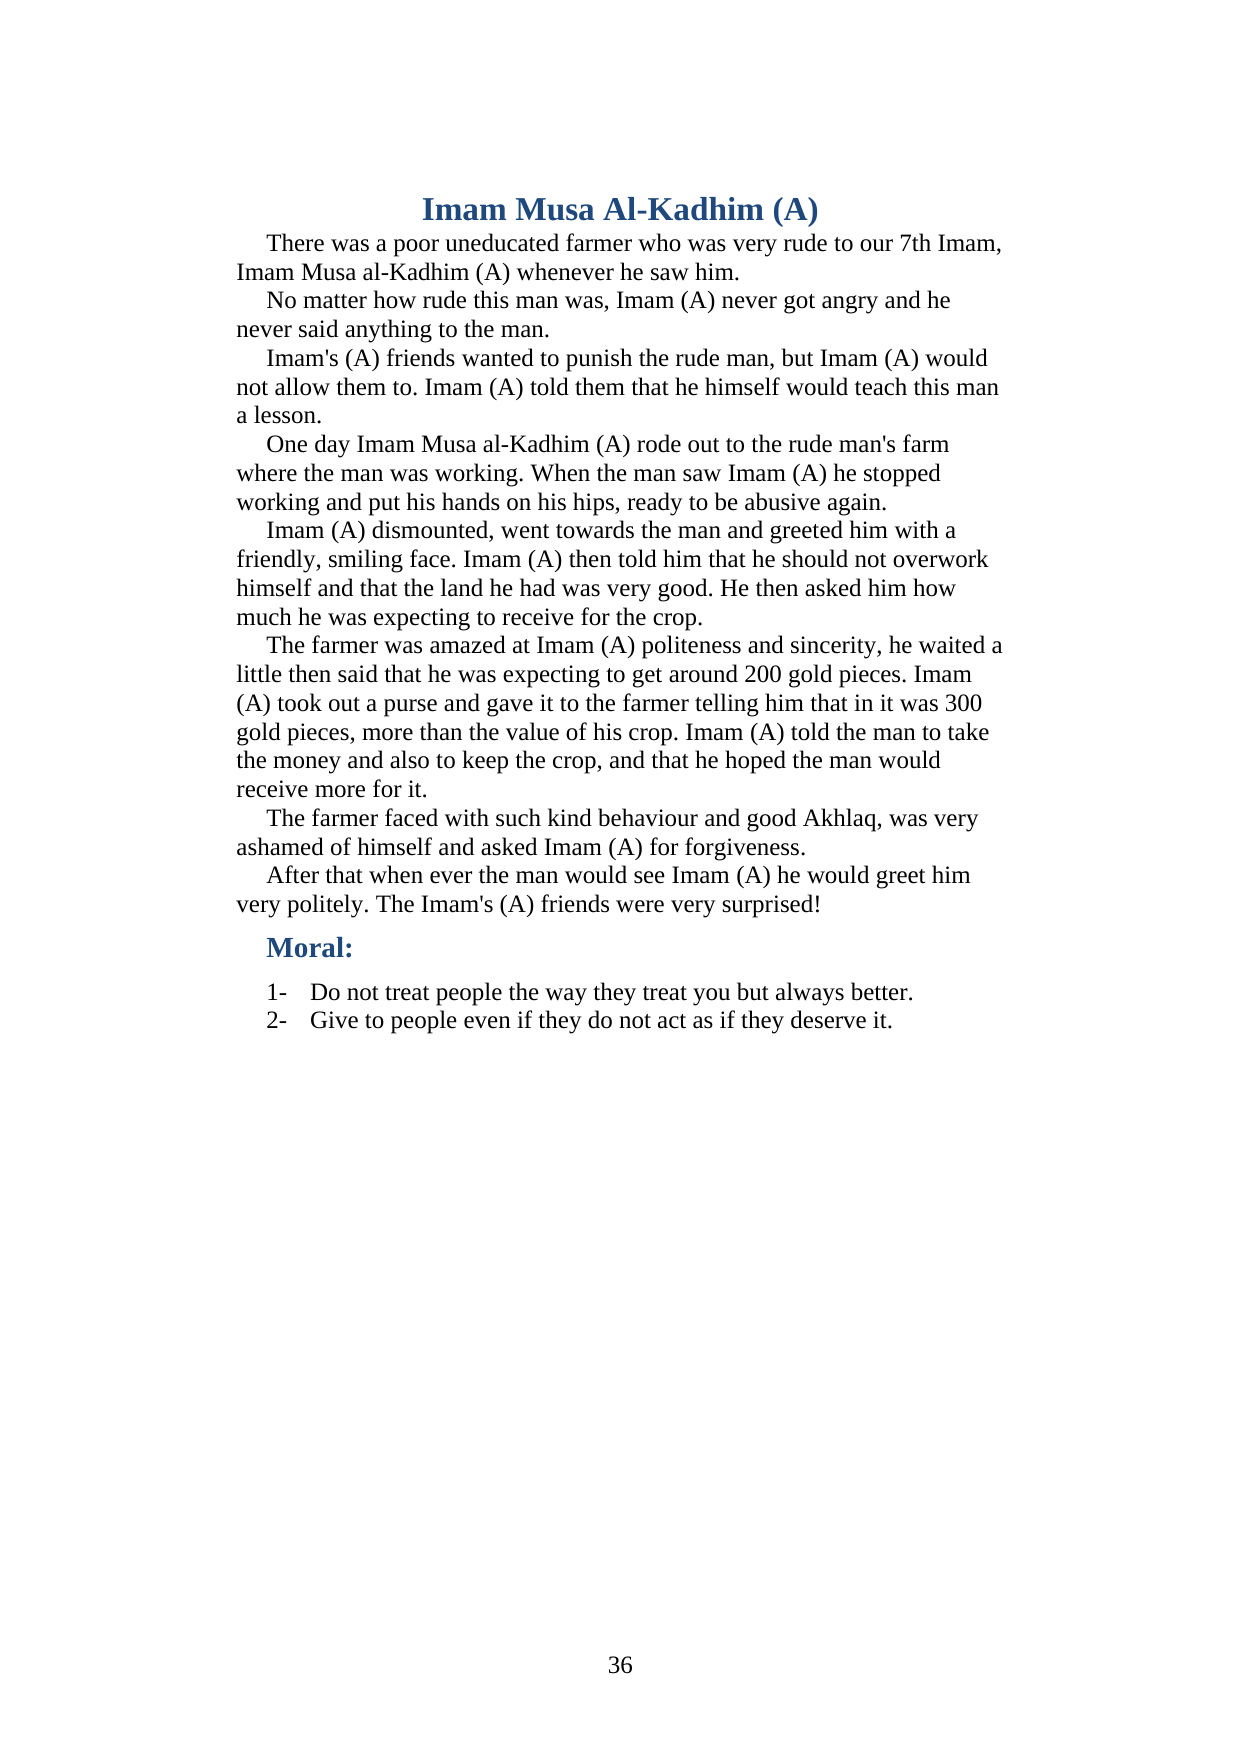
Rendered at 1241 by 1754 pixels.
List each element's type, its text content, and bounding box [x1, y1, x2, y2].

text After that when ever the man would see Imam (A) he would greet him very politely. The Imam's (A) friends were very surprised! [236, 861, 1004, 918]
subtitle Moral: [236, 931, 1004, 964]
text Imam (A) dismounted, went towards the man and greeted him with a friendly, smiling face. Imam (A) then told him that he should not overwork himself and that the land he had was very good. He then asked him how much he was expecting to receive for the crop. [236, 516, 1004, 631]
list Do not treat people the way they treat you but always better. [266, 977, 1004, 1005]
text No matter how rude this man was, Imam (A) never got angry and he never said anything to the man. [236, 286, 1004, 343]
text Give to people even if they do not act as if they deserve it. [266, 1005, 1004, 1034]
text There was a poor uneducated farmer who was very rude to our 7th Imam, Imam Musa al-Kadhim (A) whenever he saw him. [236, 228, 1004, 286]
subtitle Imam Musa Al-Kadhim (A) [236, 190, 1004, 228]
text Imam's (A) friends wanted to punish the rude man, but Imam (A) would not allow them to. Imam (A) told them that he himself would teach this man a lesson. [236, 343, 1004, 429]
text The farmer was amazed at Imam (A) politeness and sincerity, he waited a little then said that he was expecting to get around 200 gold pieces. Imam (A) took out a purse and gave it to the farmer telling him that in it was 300 gold pieces, more than the value of his crop. Imam (A) told the man to take the money and also to keep the crop, and that he hoped the man would receive more for it. [236, 631, 1004, 803]
text The farmer faced with such kind behaviour and good Akhlaq, was very ashamed of himself and asked Imam (A) for forgiveness. [236, 803, 1004, 861]
text One day Imam Musa al-Kadhim (A) rode out to the rude man's farm where the man was working. When the man saw Imam (A) he stopped working and put his hands on his hips, ready to be abusive again. [236, 429, 1004, 516]
